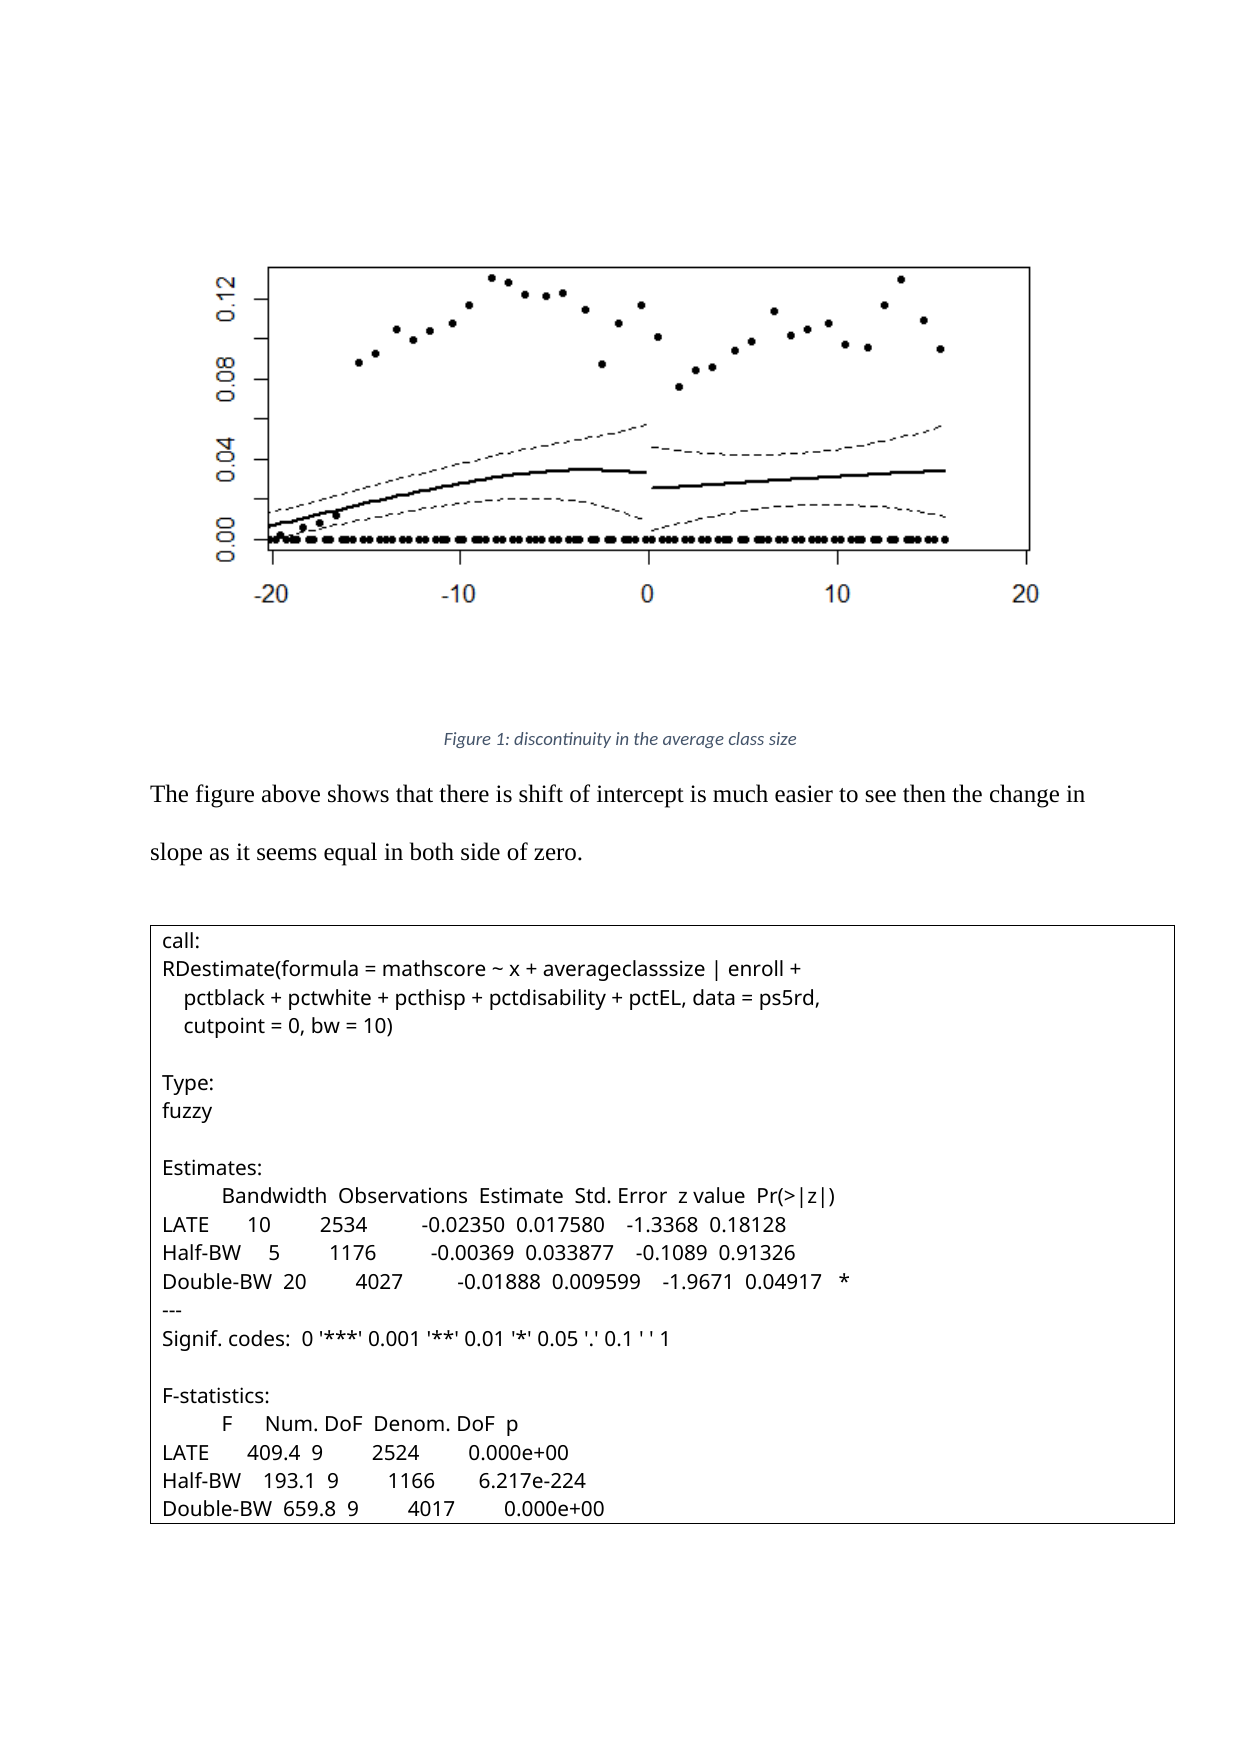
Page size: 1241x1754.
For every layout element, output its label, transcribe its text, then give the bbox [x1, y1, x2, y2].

picture [150, 150, 1091, 698]
text The figure above shows that there is shift of intercept is much easier to see then the change in slope as it seems equal in both side of zero. [150, 779, 1090, 866]
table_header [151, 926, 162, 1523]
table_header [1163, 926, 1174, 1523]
